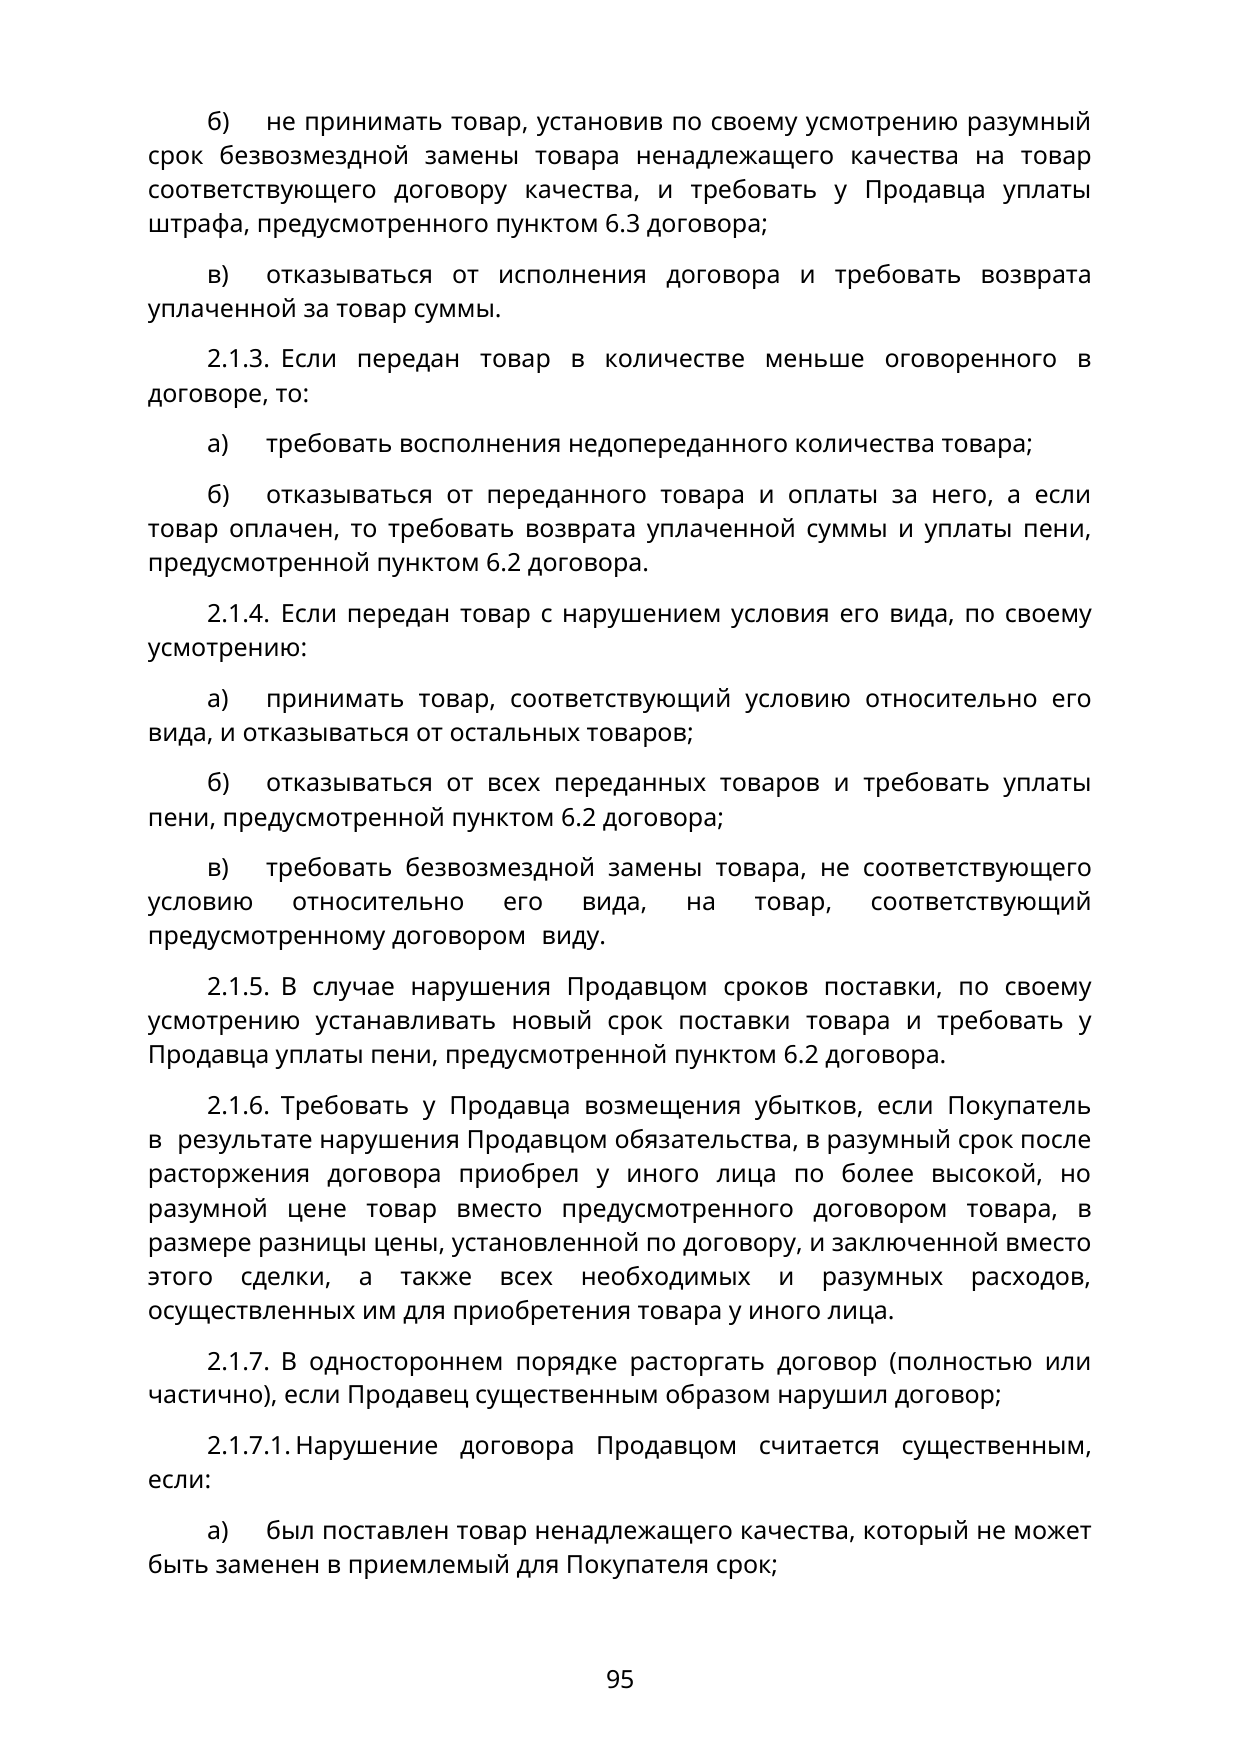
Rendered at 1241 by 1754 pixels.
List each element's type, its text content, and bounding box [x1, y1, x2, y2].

text а) принимать товар, соответствующий условию относительно его вида, и отказываться от остальных товаров; [148, 680, 1092, 748]
text б) не принимать товар, установив по своему усмотрению разумный срок безвозмездной замены товара ненадлежащего качества на товар соответствующего договору качества, и требовать у Продавца уплаты штрафа, предусмотренного пунктом 6.3 договора; [148, 103, 1092, 240]
text 2.1.3. Если передан товар в количестве меньше оговоренного в договоре, то: [148, 341, 1092, 409]
text 2.1.6. Требовать у Продавца возмещения убытков, если Покупатель в результате нарушения Продавцом обязательства, в разумный срок после расторжения договора приобрел у иного лица по более высокой, но разумной цене товар вместо предусмотренного договором товара, в размере разницы цены, установленной по договору, и заключенной вместо этого сделки, а также всех необходимых и разумных расходов, осуществленных им для приобретения товара у иного лица. [148, 1088, 1092, 1326]
text 2.1.7.1. Нарушение договора Продавцом считается существенным, если: [148, 1428, 1092, 1496]
text 2.1.4. Если передан товар с нарушением условия его вида, по своему усмотрению: [148, 596, 1092, 664]
text 2.1.5. В случае нарушения Продавцом сроков поставки, по своему усмотрению устанавливать новый срок поставки товара и требовать у Продавца уплаты пени, предусмотренной пунктом 6.2 договора. [148, 969, 1092, 1071]
text 2.1.7. В одностороннем порядке расторгать договор (полностью или частично), если Продавец существенным образом нарушил договор; [148, 1343, 1092, 1411]
text б) отказываться от всех переданных товаров и требовать уплаты пени, предусмотренной пунктом 6.2 договора; [148, 765, 1092, 833]
text а) был поставлен товар ненадлежащего качества, который не может быть заменен в приемлемый для Покупателя срок; [148, 1513, 1092, 1581]
text в) отказываться от исполнения договора и требовать возврата уплаченной за товар суммы. [148, 256, 1092, 324]
text б) отказываться от переданного товара и оплаты за него, а если товар оплачен, то требовать возврата уплаченной суммы и уплаты пени, предусмотренной пунктом 6.2 договора. [148, 477, 1092, 579]
text в) требовать безвозмездной замены товара, не соответствующего условию относительно его вида, на товар, соответствующий предусмотренному договором виду. [148, 850, 1092, 952]
text а) требовать восполнения недопереданного количества товара; [148, 426, 1092, 460]
